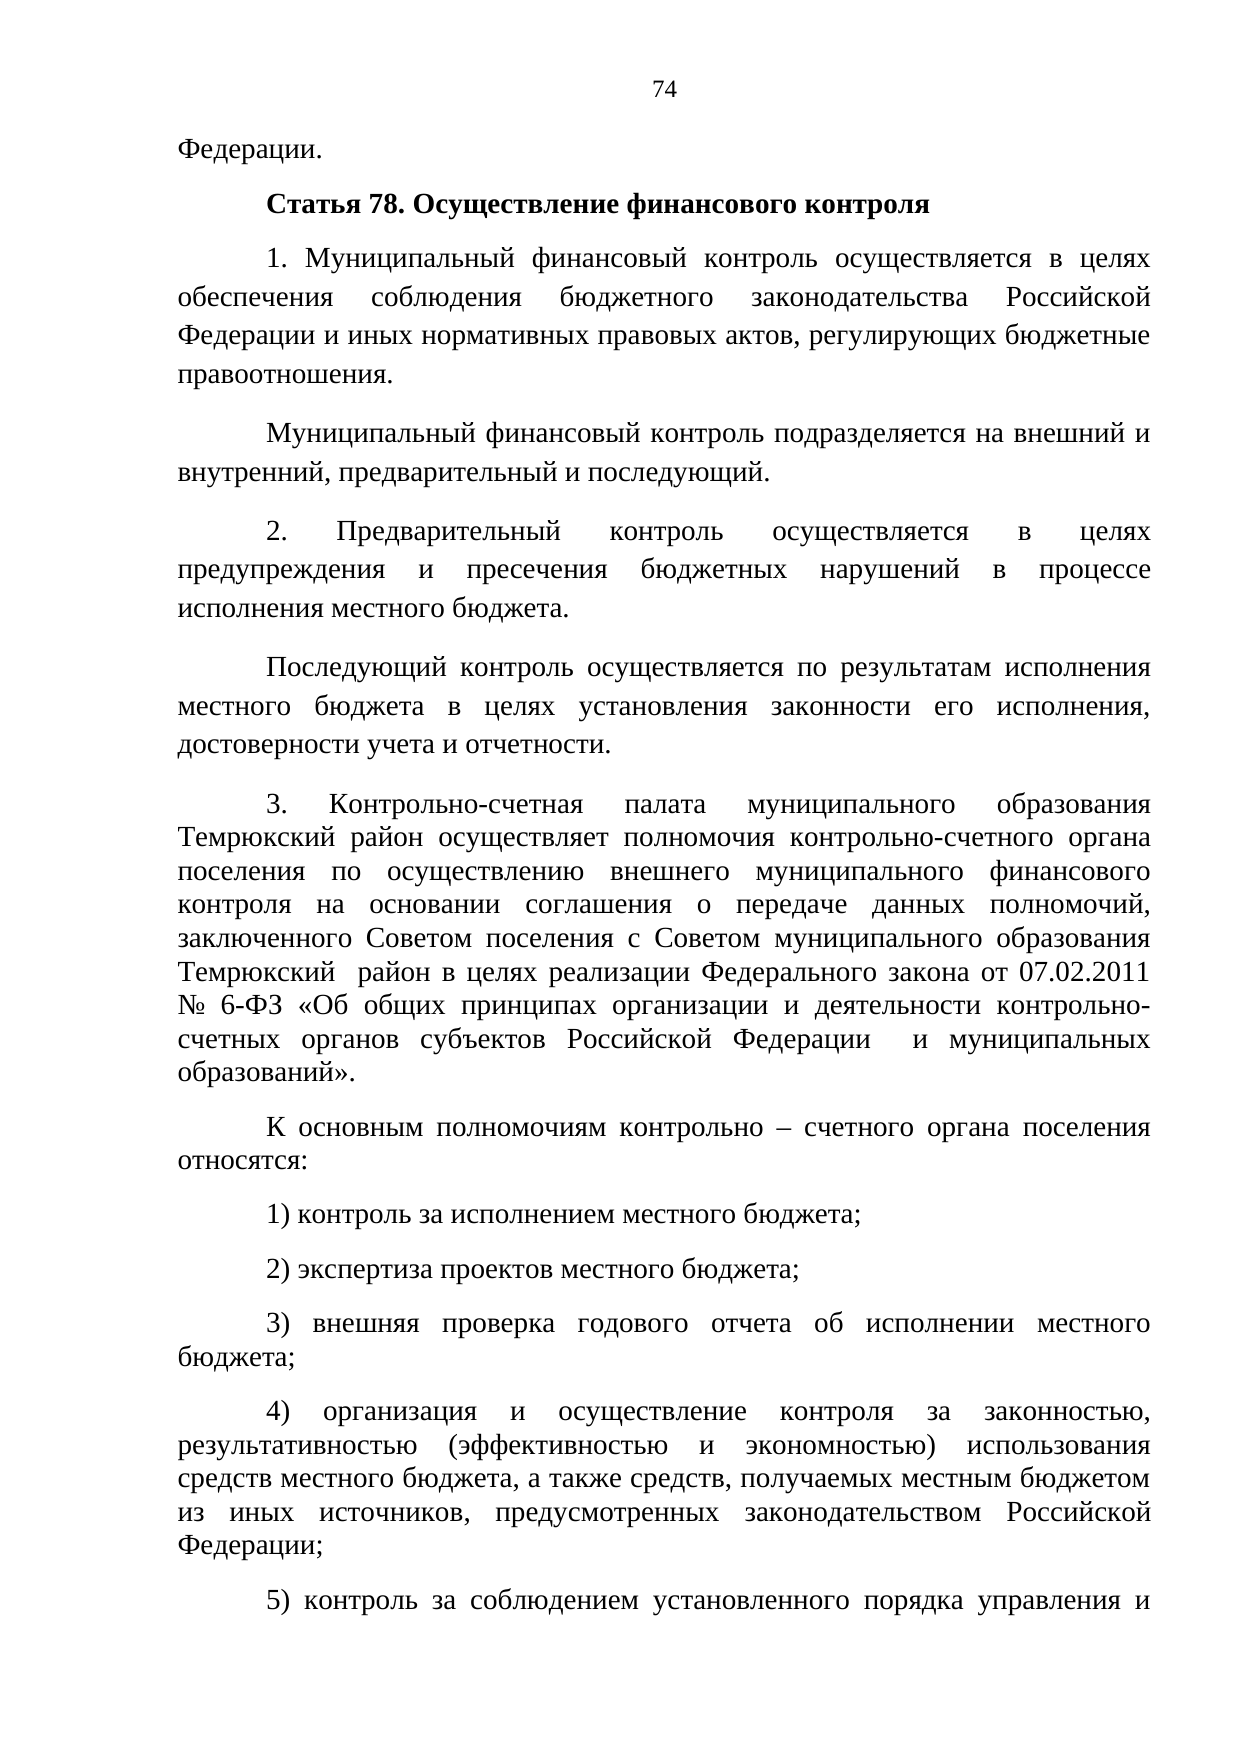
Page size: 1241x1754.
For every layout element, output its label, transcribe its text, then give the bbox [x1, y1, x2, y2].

text Статья 78. Осуществление финансового контроля [177, 186, 1152, 219]
text К основным полномочиям контрольно – счетного органа поселения относятся: [177, 1109, 1152, 1176]
text 1) контроль за исполнением местного бюджета; [177, 1197, 1152, 1230]
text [177, 1582, 1152, 1615]
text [177, 131, 1152, 165]
text 3. Контрольно-счетная палата муниципального образования Темрюкский район осуществляет полномочия контрольно-счетного органа поселения по осуществлению внешнего муниципального финансового контроля на основании соглашения о передаче данных полномочий, заключенного Советом поселения с Советом муниципального образования Темрюкский район в целях реализации Федерального закона от 07.02.2011 № 6-ФЗ «Об общих принципах организации и деятельности контрольно-счетных органов субъектов Российской Федерации и муниципальных образований». [177, 786, 1152, 1088]
text 3) внешняя проверка годового отчета об исполнении местного бюджета; [177, 1305, 1152, 1372]
text Муниципальный финансовый контроль подразделяется на внешний и внутренний, предварительный и последующий. [177, 415, 1152, 487]
text 1. Муниципальный финансовый контроль осуществляется в целях обеспечения соблюдения бюджетного законодательства Российской Федерации и иных нормативных правовых актов, регулирующих бюджетные правоотношения. [177, 240, 1152, 389]
text 2. Предварительный контроль осуществляется в целях предупреждения и пресечения бюджетных нарушений в процессе исполнения местного бюджета. [177, 513, 1152, 624]
text 4) организация и осуществление контроля за законностью, результативностью (эффективностью и экономностью) использования средств местного бюджета, а также средств, получаемых местным бюджетом из иных источников, предусмотренных законодательством Российской Федерации; [177, 1393, 1152, 1561]
text 2) экспертиза проектов местного бюджета; [177, 1251, 1152, 1284]
text Последующий контроль осуществляется по результатам исполнения местного бюджета в целях установления законности его исполнения, достоверности учета и отчетности. [177, 649, 1152, 760]
